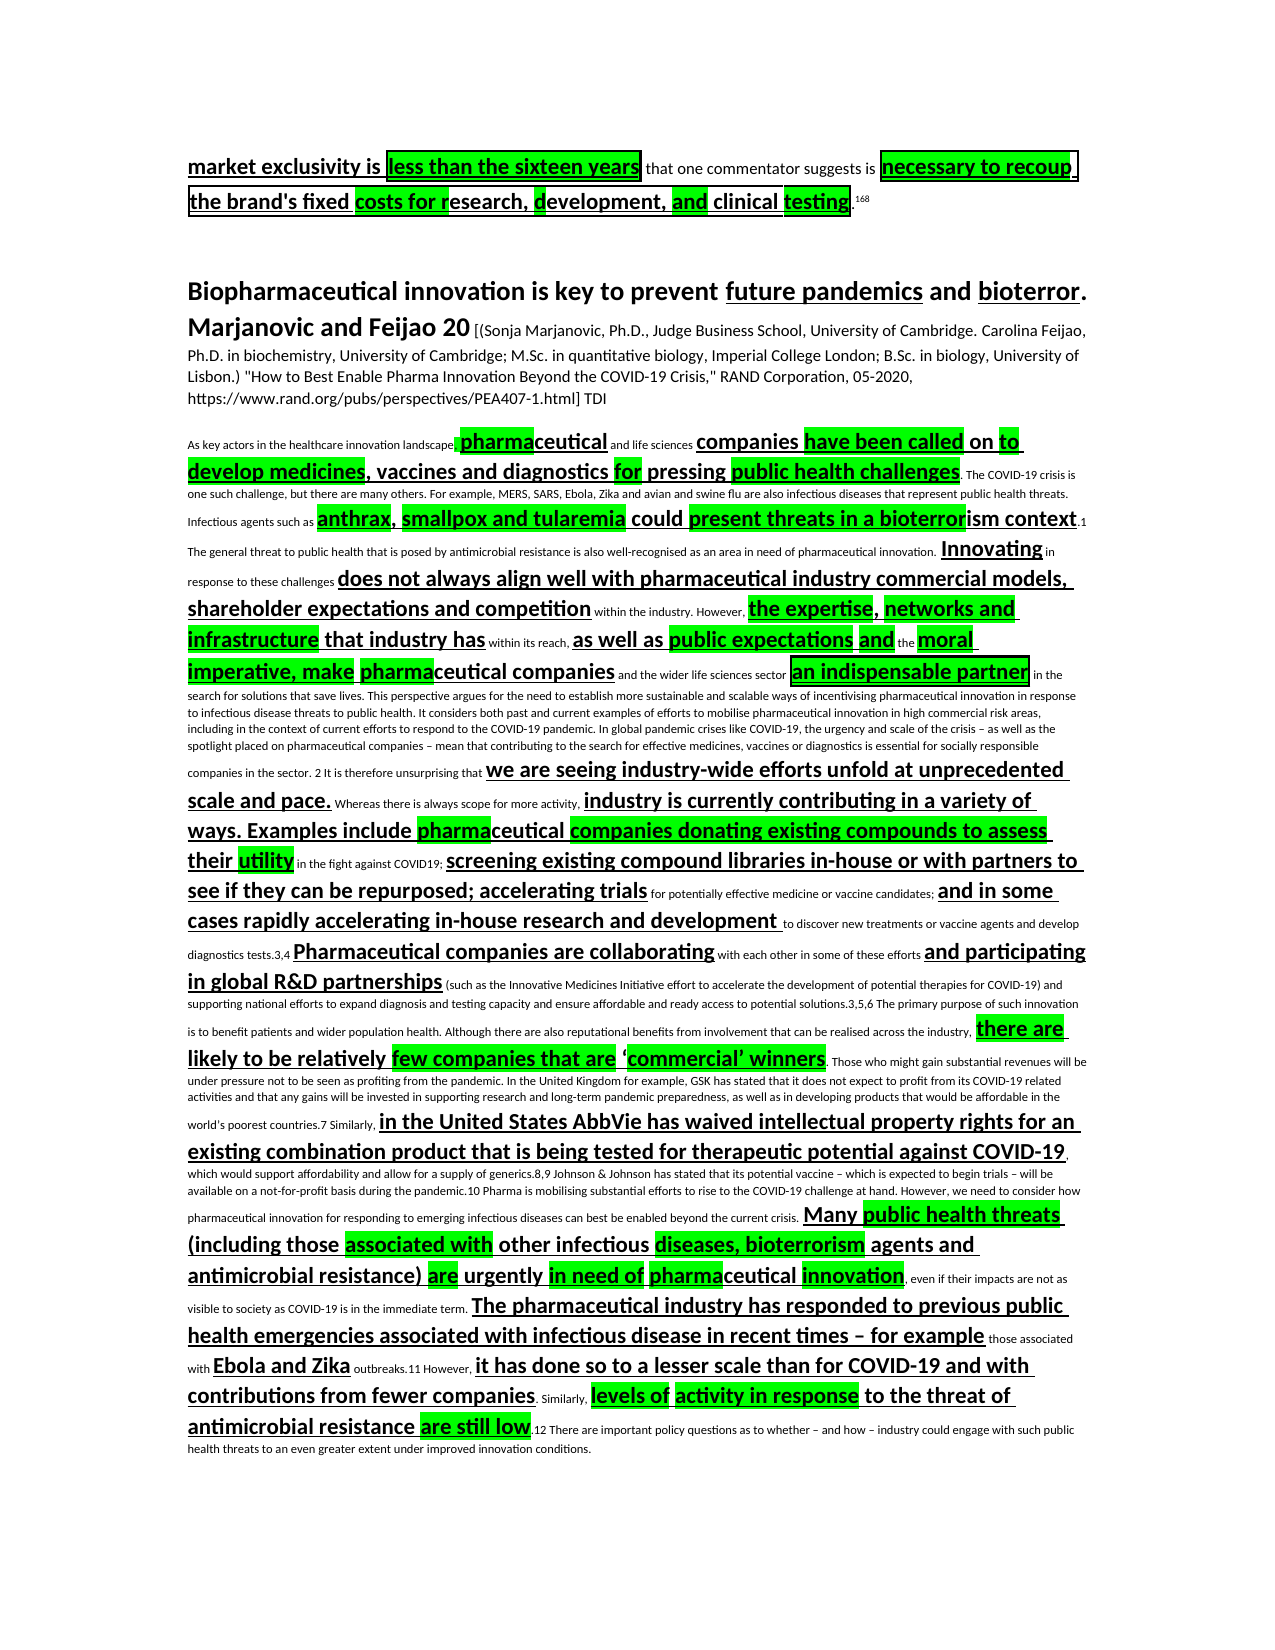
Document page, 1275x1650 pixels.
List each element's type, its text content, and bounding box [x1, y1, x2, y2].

text As key actors in the healthcare innovation landscape, pharmaceutical and life sciences companies have been called on to develop medicines, vaccines and diagnostics for pressing public health challenges. The COVID-19 crisis is one such challenge, but there are many others. For example, MERS, SARS, Ebola, Zika and avian and swine flu are also infectious diseases that represent public health threats. Infectious agents such as anthrax, smallpox and tularemia could present threats in a bioterrorism context.1 The general threat to public health that is posed by antimicrobial resistance is also well-recognised as an area in need of pharmaceutical innovation. Innovating in response to these challenges does not always align well with pharmaceutical industry commercial models, shareholder expectations and competition within the industry. However, the expertise, networks and infrastructure that industry has within its reach, as well as public expectations and the moral imperative, make pharmaceutical companies and the wider life sciences sector an indispensable partner in the search for solutions that save lives. This perspective argues for the need to establish more sustainable and scalable ways of incentivising pharmaceutical innovation in response to infectious disease threats to public health. It considers both past and current examples of efforts to mobilise pharmaceutical innovation in high commercial risk areas, including in the context of current efforts to respond to the COVID-19 pandemic. In global pandemic crises like COVID-19, the urgency and scale of the crisis – as well as the spotlight placed on pharmaceutical companies – mean that contributing to the search for effective medicines, vaccines or diagnostics is essential for socially responsible companies in the sector. 2 It is therefore unsurprising that we are seeing industry-wide efforts unfold at unprecedented scale and pace. Whereas there is always scope for more activity, industry is currently contributing in a variety of ways. Examples include pharmaceutical companies donating existing compounds to assess their utility in the fight against COVID19; screening existing compound libraries in-house or with partners to see if they can be repurposed; accelerating trials for potentially effective medicine or vaccine candidates; and in some cases rapidly accelerating in-house research and development to discover new treatments or vaccine agents and develop diagnostics tests.3,4 Pharmaceutical companies are collaborating with each other in some of these efforts and participating in global R&D partnerships (such as the Innovative Medicines Initiative effort to accelerate the development of potential therapies for COVID-19) and supporting national efforts to expand diagnosis and testing capacity and ensure affordable and ready access to potential solutions.3,5,6 The primary purpose of such innovation is to benefit patients and wider population health. Although there are also reputational benefits from involvement that can be realised across the industry, there are likely to be relatively few companies that are ‘commercial’ winners. Those who might gain substantial revenues will be under pressure not to be seen as profiting from the pandemic. In the United Kingdom for example, GSK has stated that it does not expect to profit from its COVID-19 related activities and that any gains will be invested in supporting research and long-term pandemic preparedness, as well as in developing products that would be affordable in the world’s poorest countries.7 Similarly, in the United States AbbVie has waived intellectual property rights for an existing combination product that is being tested for therapeutic potential against COVID-19, which would support affordability and allow for a supply of generics.8,9 Johnson & Johnson has stated that its potential vaccine – which is expected to begin trials – will be available on a not-for-profit basis during the pandemic.10 Pharma is mobilising substantial efforts to rise to the COVID-19 challenge at hand. However, we need to consider how pharmaceutical innovation for responding to emerging infectious diseases can best be enabled beyond the current crisis. Many public health threats (including those associated with other infectious diseases, bioterrorism agents and antimicrobial resistance) are urgently in need of pharmaceutical innovation, even if their impacts are not as visible to society as COVID-19 is in the immediate term. The pharmaceutical industry has responded to previous public health emergencies associated with infectious disease in recent times – for example those associated with Ebola and Zika outbreaks.11 However, it has done so to a lesser scale than for COVID-19 and with contributions from fewer companies. Similarly, levels of activity in response to the threat of antimicrobial resistance are still low.12 There are important policy questions as to whether – and how – industry could engage with such public health threats to an even greater extent under improved innovation conditions. [187, 427, 1087, 1456]
text Marjanovic and Feijao 20 [(Sonja Marjanovic, Ph.D., Judge Business School, University of Cambridge. Carolina Feijao, Ph.D. in biochemistry, University of Cambridge; M.Sc. in quantitative biology, Imperial College London; B.Sc. in biology, University of Lisbon.) "How to Best Enable Pharma Innovation Beyond the COVID-19 Crisis," RAND Corporation, 05-2020, https://www.rand.org/pubs/perspectives/PEA407-1.html] TDI [187, 310, 1087, 409]
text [187, 150, 1087, 217]
subtitle Biopharmaceutical innovation is key to prevent future pandemics and bioterror. [187, 274, 1087, 308]
